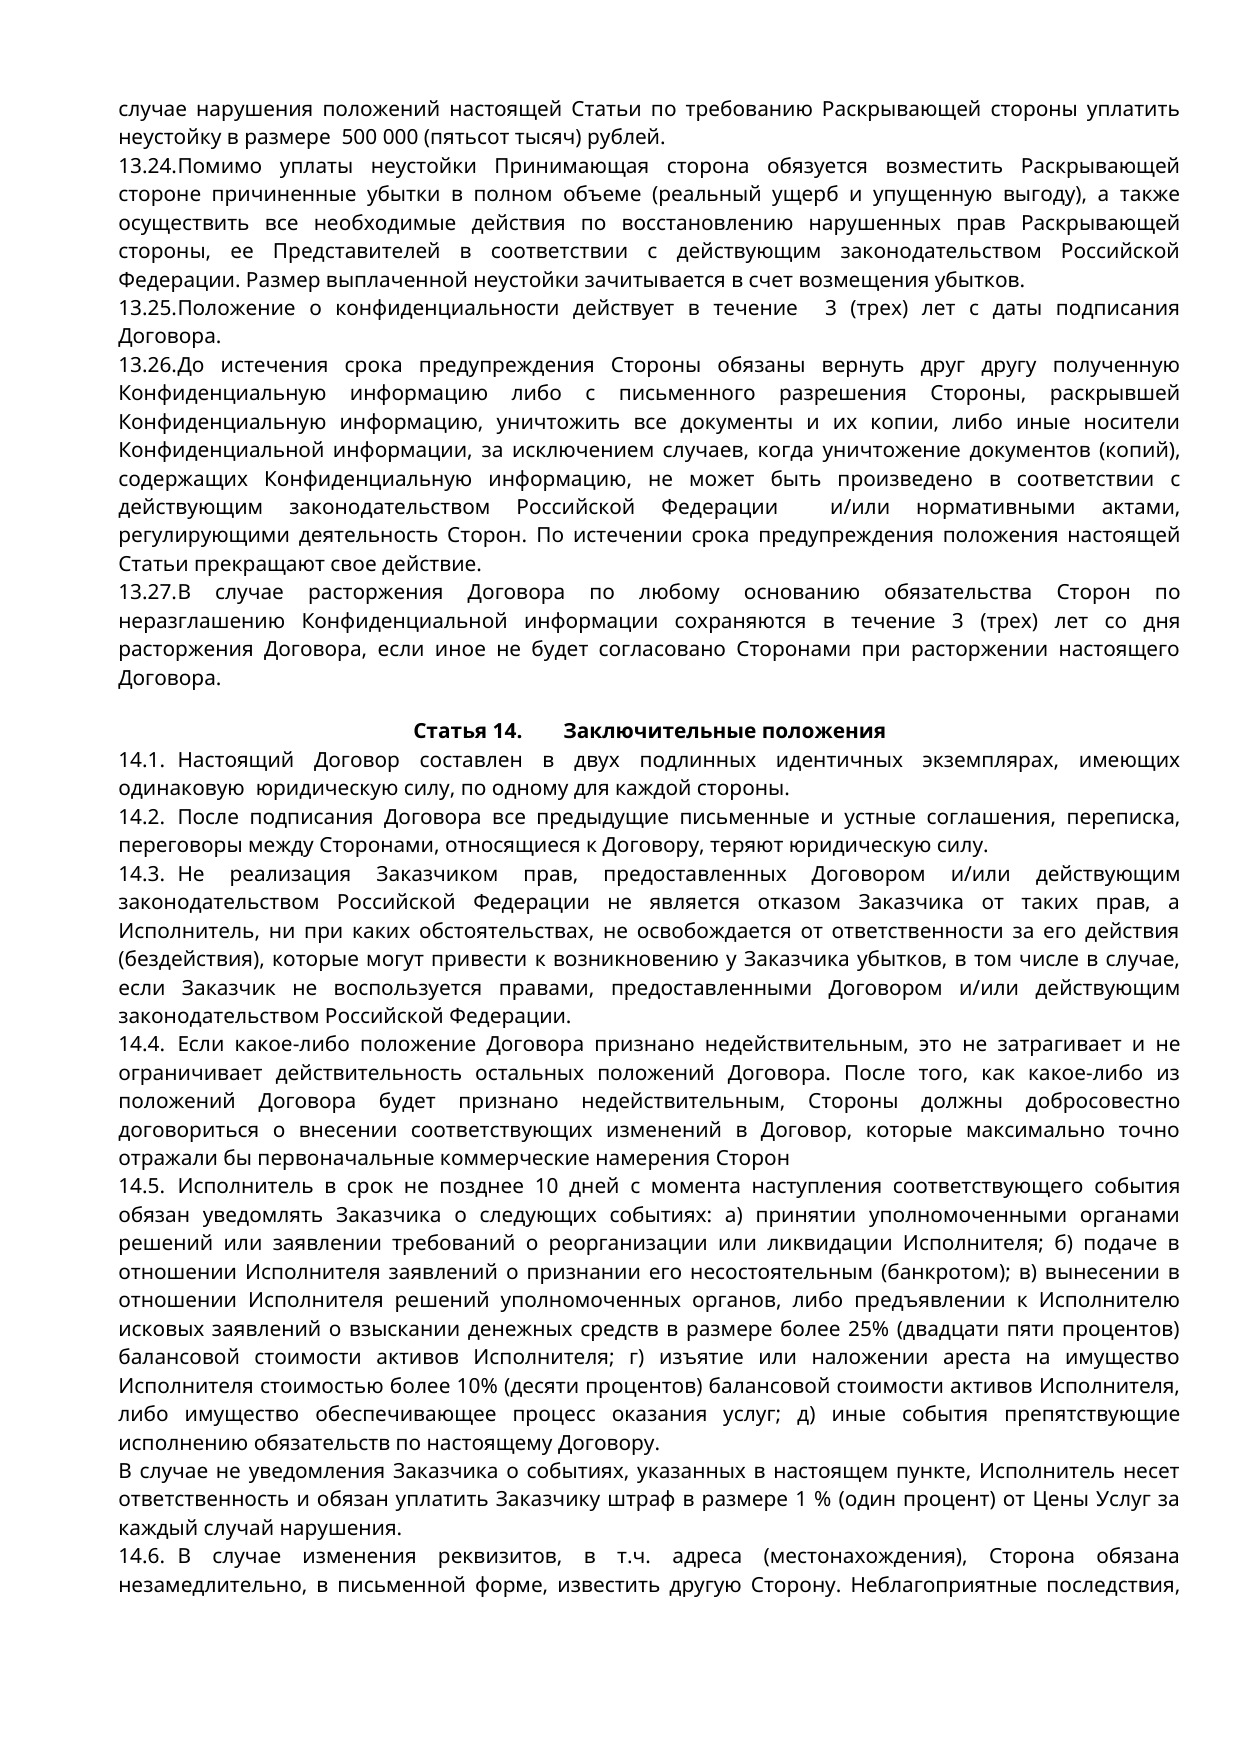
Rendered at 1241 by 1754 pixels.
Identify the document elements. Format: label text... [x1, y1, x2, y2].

list До истечения срока предупреждения Стороны обязаны вернуть друг другу полученную Конфиденциальную информацию либо с письменного разрешения Стороны, раскрывшей Конфиденциальную информацию, уничтожить все документы и их копии, либо иные носители Конфиденциальной информации, за исключением случаев, когда уничтожение документов (копий), содержащих Конфиденциальную информацию, не может быть произведено в соответствии с действующим законодательством Российской Федерации и/или нормативными актами, регулирующими деятельность Сторон. По истечении срока предупреждения положения настоящей Статьи прекращают свое действие. [118, 350, 1181, 577]
list Исполнитель в срок не позднее 10 дней с момента наступления соответствующего события обязан уведомлять Заказчика о следующих событиях: а) принятии уполномоченными органами решений или заявлении требований о реорганизации или ликвидации Исполнителя; б) подаче в отношении Исполнителя заявлений о признании его несостоятельным (банкротом); в) вынесении в отношении Исполнителя решений уполномоченных органов, либо предъявлении к Исполнителю исковых заявлений о взыскании денежных средств в размере более 25% (двадцати пяти процентов) балансовой стоимости активов Исполнителя; г) изъятие или наложении ареста на имущество Исполнителя стоимостью более 10% (десяти процентов) балансовой стоимости активов Исполнителя, либо имущество обеспечивающее процесс оказания услуг; д) иные события препятствующие исполнению обязательств по настоящему Договору. [118, 1172, 1181, 1456]
list Настоящий Договор составлен в двух подлинных идентичных экземплярах, имеющих одинаковую юридическую силу, по одному для каждой стороны. [118, 745, 1181, 802]
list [118, 94, 1181, 151]
list Если какое-либо положение Договора признано недействительным, это не затрагивает и не ограничивает действительность остальных положений Договора. После того, как какое-либо из положений Договора будет признано недействительным, Стороны должны добросовестно договориться о внесении соответствующих изменений в Договор, которые максимально точно отражали бы первоначальные коммерческие намерения Сторон [118, 1029, 1181, 1172]
list В случае не уведомления Заказчика о событиях, указанных в настоящем пункте, Исполнитель несет ответственность и обязан уплатить Заказчику штраф в размере 1 % (один процент) от Цены Услуг за каждый случай нарушения. [118, 1456, 1181, 1541]
list После подписания Договора все предыдущие письменные и устные соглашения, переписка, переговоры между Сторонами, относящиеся к Договору, теряют юридическую силу. [118, 802, 1181, 859]
list Не реализация Заказчиком прав, предоставленных Договором и/или действующим законодательством Российской Федерации не является отказом Заказчика от таких прав, а Исполнитель, ни при каких обстоятельствах, не освобождается от ответственности за его действия (бездействия), которые могут привести к возникновению у Заказчика убытков, в том числе в случае, если Заказчик не воспользуется правами, предоставленными Договором и/или действующим законодательством Российской Федерации. [118, 859, 1181, 1029]
list Положение о конфиденциальности действует в течение 3 (трех) лет с даты подписания Договора. [118, 293, 1181, 350]
subtitle Заключительные положения [118, 717, 1181, 745]
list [118, 1541, 1181, 1598]
list Помимо уплаты неустойки Принимающая сторона обязуется возместить Раскрывающей стороне причиненные убытки в полном объеме (реальный ущерб и упущенную выгоду), а также осуществить все необходимые действия по восстановлению нарушенных прав Раскрывающей стороны, ее Представителей в соответствии с действующим законодательством Российской Федерации. Размер выплаченной неустойки зачитывается в счет возмещения убытков. [118, 151, 1181, 293]
list В случае расторжения Договора по любому основанию обязательства Сторон по неразглашению Конфиденциальной информации сохраняются в течение 3 (трех) лет со дня расторжения Договора, если иное не будет согласовано Сторонами при расторжении настоящего Договора. [118, 577, 1181, 691]
